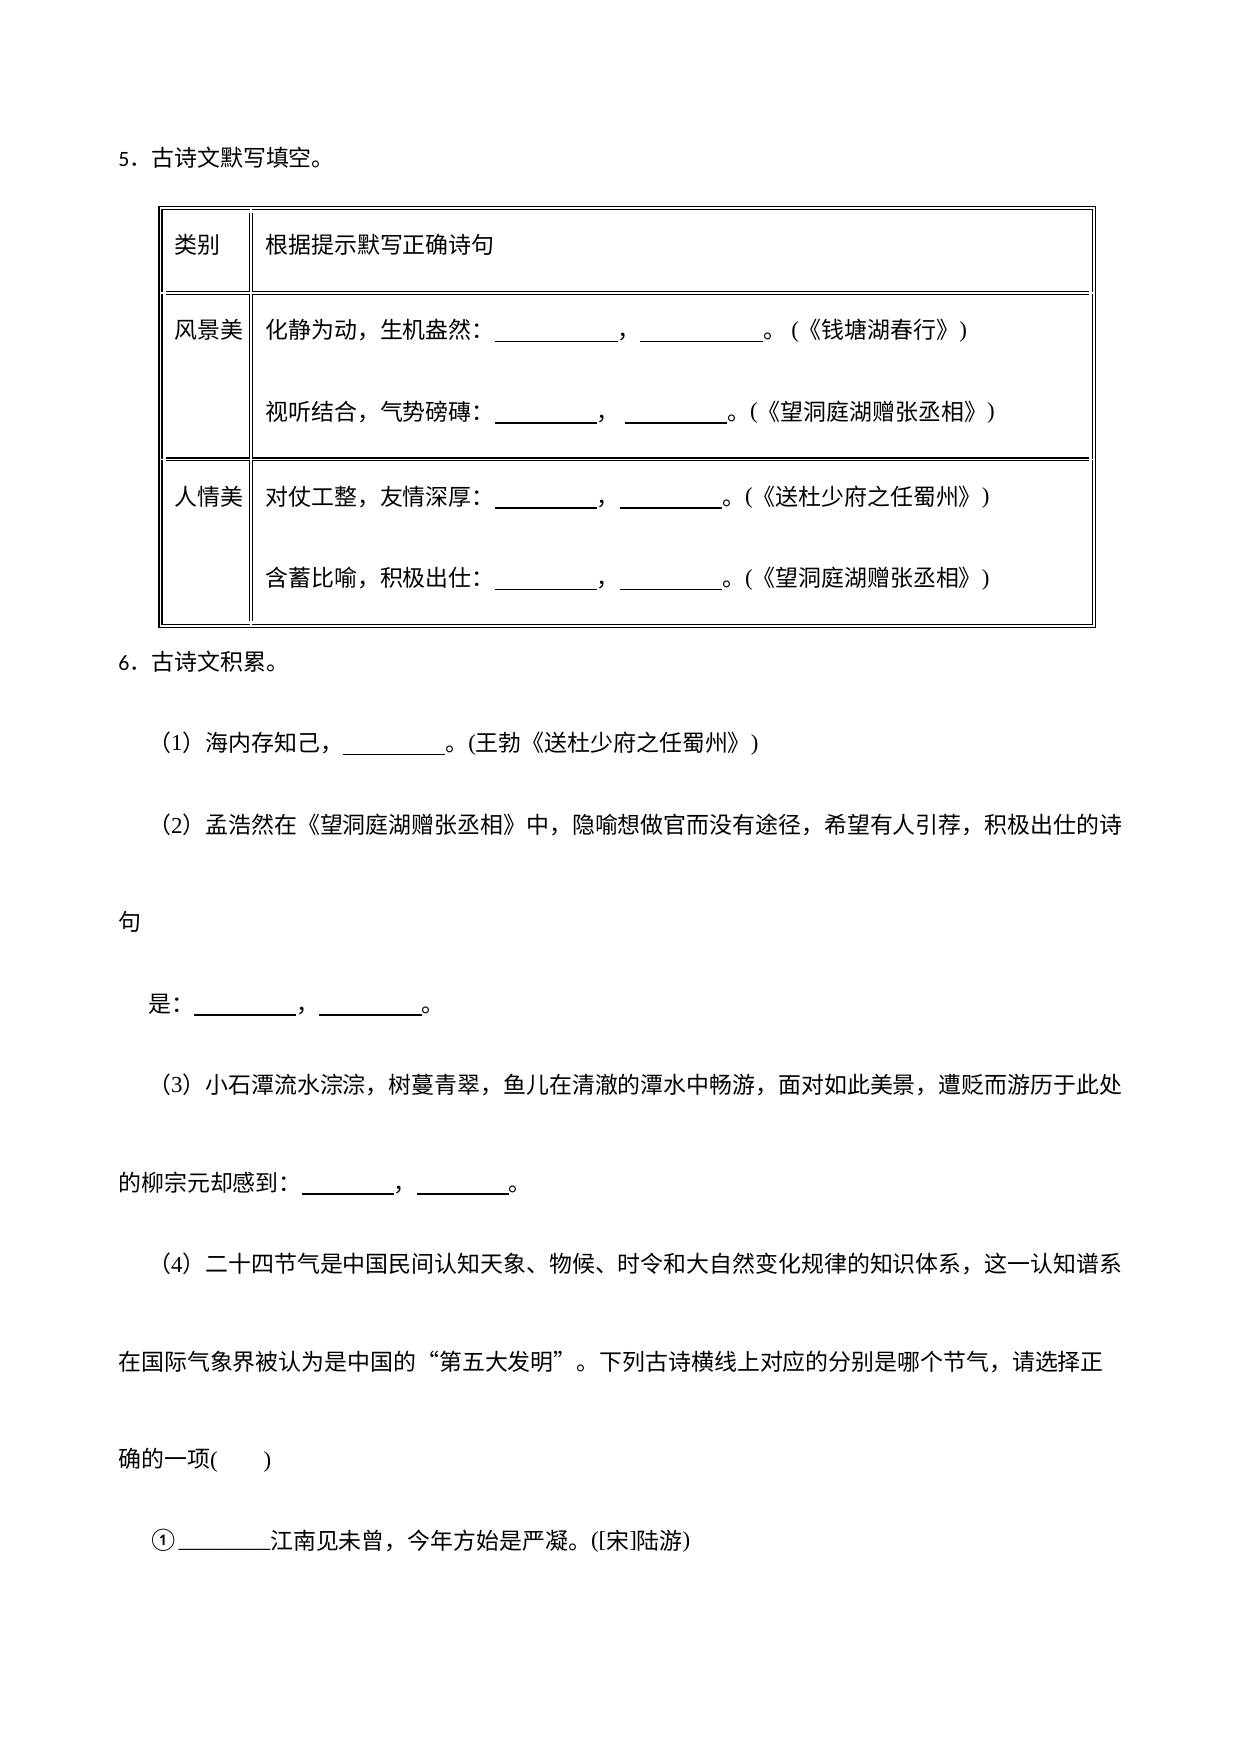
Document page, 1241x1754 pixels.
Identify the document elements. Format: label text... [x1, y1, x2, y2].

table_header 根据提示默写正确诗句 [251, 210, 1092, 291]
text 5．古诗文默写填空。 [118, 124, 1122, 189]
table_header 类别 [161, 207, 251, 291]
text 6．古诗文积累。 [118, 628, 1122, 693]
text （3）小石潭流水淙淙，树蔓青翠，鱼儿在清澈的潭水中畅游，面对如此美景，遭贬而游历于此处的柳宗元却感到： ， 。 [118, 1051, 1122, 1214]
text （4）二十四节气是中国民间认知天象、物候、时令和大自然变化规律的知识体系，这一认知谱系在国际气象界被认为是中国的“第五大发明”。下列古诗横线上对应的分别是哪个节气，请选择正确的一项( ) [118, 1231, 1122, 1491]
table_cell 对仗工整，友情深厚： ， 。(《送杜少府之任蜀州》) 含蓄比喻，积极出仕： ， 。(《望洞庭湖赠张丞相》) [251, 457, 1094, 623]
table_cell 化静为动，生机盎然： ， 。 (《钱塘湖春行》) 视听结合，气势磅磚： ， 。(《望洞庭湖赠张丞相》) [251, 291, 1094, 457]
text 是： ， 。 [118, 970, 1122, 1035]
table_cell 人情美 [161, 457, 251, 623]
text （1）海内存知己， 。(王勃《送杜少府之任蜀州》) [118, 709, 1122, 774]
table_cell 风景美 [161, 291, 251, 457]
text （2）孟浩然在《望洞庭湖赠张丞相》中，隐喻想做官而没有途径，希望有人引荐，积极出仕的诗句 [118, 791, 1122, 953]
text ①________江南见未曾，今年方始是严凝。([宋]陆游) [118, 1507, 1122, 1572]
